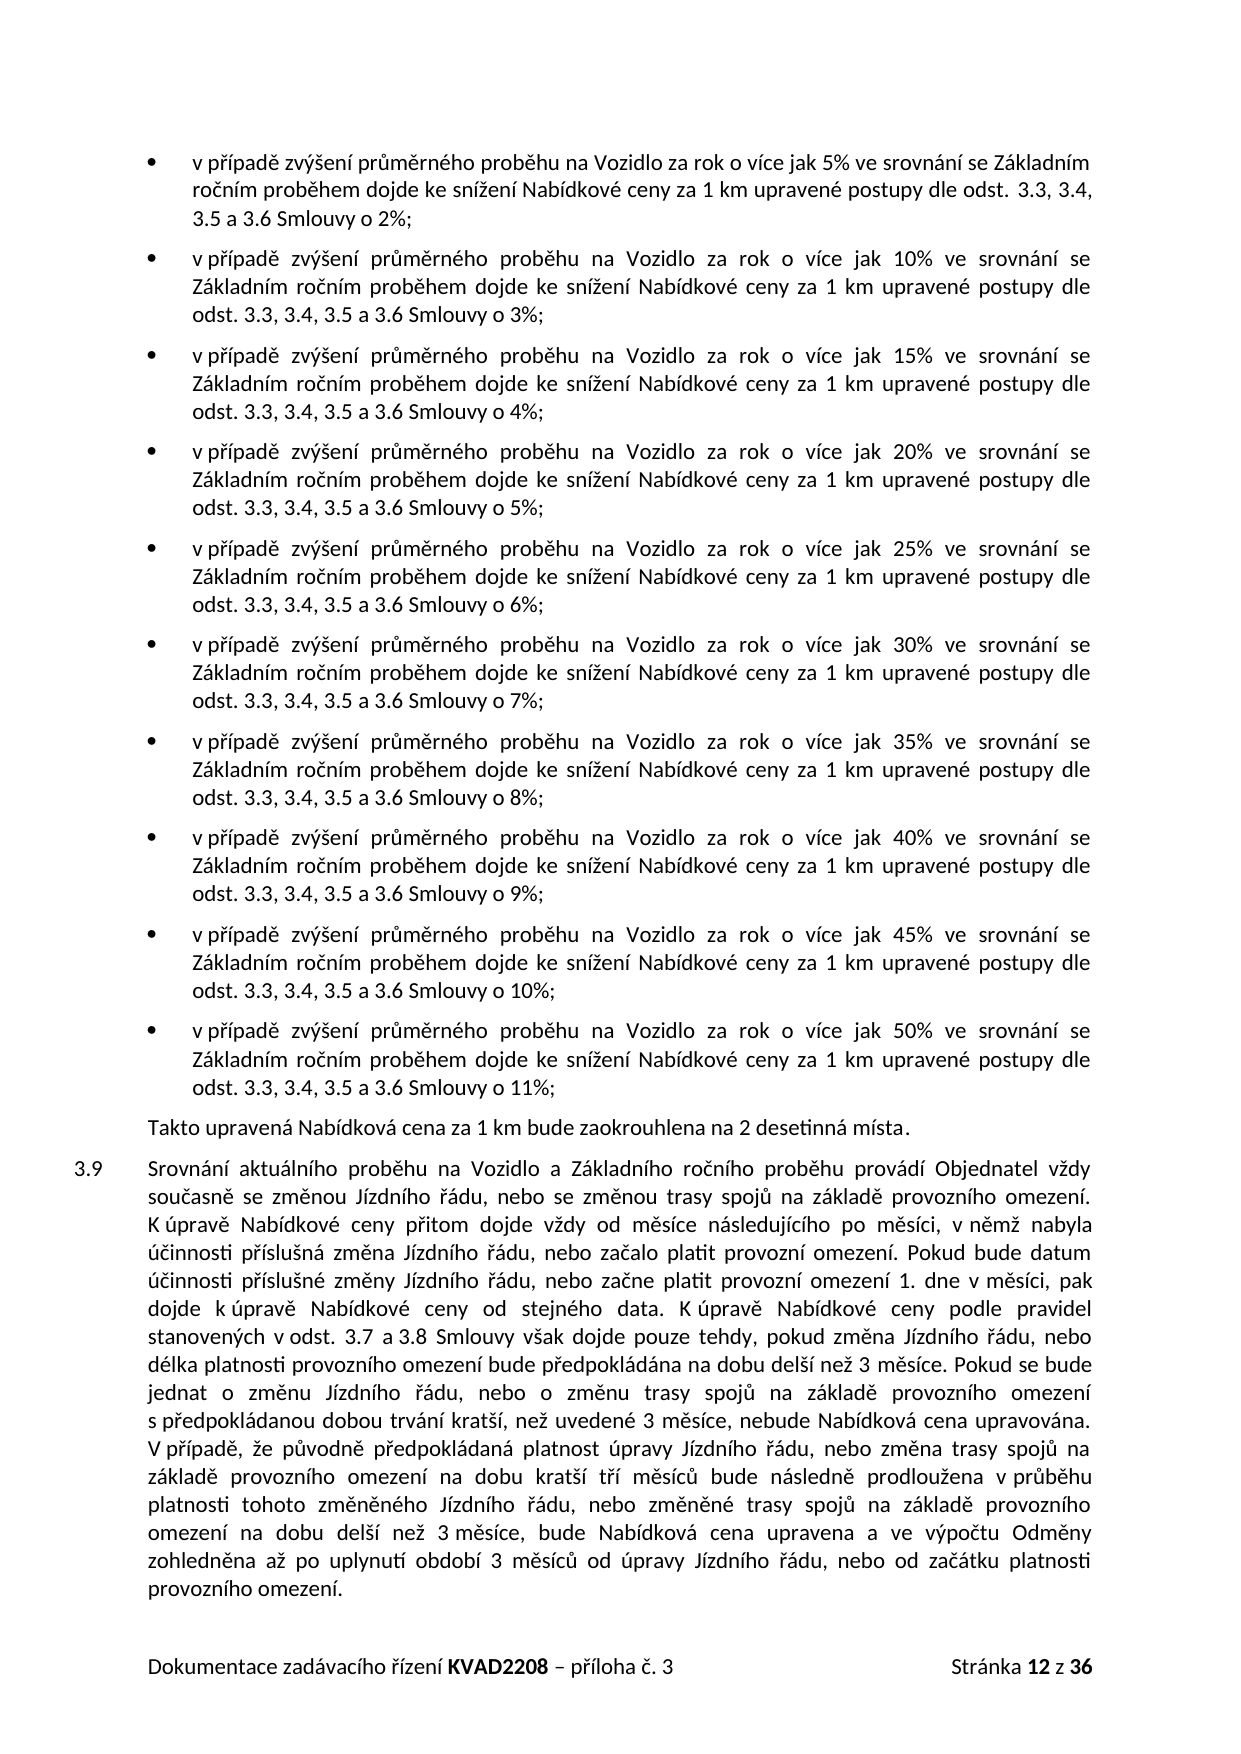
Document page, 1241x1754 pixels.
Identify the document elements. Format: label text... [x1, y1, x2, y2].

list v případě zvýšení průměrného proběhu na Vozidlo za rok o více jak 15% ve srovnání se Základním ročním proběhem dojde ke snížení Nabídkové ceny za upravené postupy dle odst. 3.3, 3.4, 3.5 a 3.6 Smlouvy o 4%; [148, 341, 1093, 425]
list v případě zvýšení průměrného proběhu na Vozidlo za rok o více jak 50% ve srovnání se Základním ročním proběhem dojde ke snížení Nabídkové ceny za upravené postupy dle odst. 3.3, 3.4, 3.5 a 3.6 Smlouvy o 11%; [148, 1017, 1093, 1101]
list v případě zvýšení průměrného proběhu na Vozidlo za rok o více jak 25% ve srovnání se Základním ročním proběhem dojde ke snížení Nabídkové ceny za upravené postupy dle odst. 3.3, 3.4, 3.5 a 3.6 Smlouvy o 6%; [148, 534, 1093, 618]
list v případě zvýšení průměrného proběhu na Vozidlo za rok o více jak 40% ve srovnání se Základním ročním proběhem dojde ke snížení Nabídkové ceny za upravené postupy dle odst. 3.3, 3.4, 3.5 a 3.6 Smlouvy o 9%; [148, 823, 1093, 908]
list v případě zvýšení průměrného proběhu na Vozidlo za rok o více jak 35% ve srovnání se Základním ročním proběhem dojde ke snížení Nabídkové ceny za upravené postupy dle odst. 3.3, 3.4, 3.5 a 3.6 Smlouvy o 8%; [148, 727, 1093, 811]
list v případě zvýšení průměrného proběhu na Vozidlo za rok o více jak 10% ve srovnání se Základním ročním proběhem dojde ke snížení Nabídkové ceny za upravené postupy dle odst. 3.3, 3.4, 3.5 a 3.6 Smlouvy o 3%; [148, 244, 1093, 328]
list v případě zvýšení průměrného proběhu na Vozidlo za rok o více jak 45% ve srovnání se Základním ročním proběhem dojde ke snížení Nabídkové ceny za upravené postupy dle odst. 3.3, 3.4, 3.5 a 3.6 Smlouvy o 10%; [148, 920, 1093, 1004]
list v případě zvýšení průměrného proběhu na Vozidlo za rok o více jak 30% ve srovnání se Základním ročním proběhem dojde ke snížení Nabídkové ceny za upravené postupy dle odst. 3.3, 3.4, 3.5 a 3.6 Smlouvy o 7%; [148, 630, 1093, 714]
list Takto upravená Nabídková cena za bude zaokrouhlena na 2 desetinná místa. [148, 1113, 1093, 1141]
text Srovnání aktuálního proběhu na Vozidlo a Základního ročního proběhu provádí Objednatel vždy současně se změnou Jízdního řádu, nebo se změnou trasy spojů na základě provozního omezení. K úpravě Nabídkové ceny přitom dojde vždy od měsíce následujícího po měsíci, v němž nabyla účinnosti příslušná změna Jízdního řádu, nebo začalo platit provozní omezení. Pokud bude datum účinnosti příslušné změny Jízdního řádu, nebo začne platit provozní omezení 1. dne v měsíci, pak dojde k úpravě Nabídkové ceny od stejného data. K úpravě Nabídkové ceny podle pravidel stanovených v odst. 3.7 a 3.8 Smlouvy však dojde pouze tehdy, pokud změna Jízdního řádu, nebo délka platnosti provozního omezení bude předpokládána na dobu delší než 3 měsíce. Pokud se bude jednat o změnu Jízdního řádu, nebo o změnu trasy spojů na základě provozního omezení s předpokládanou dobou trvání kratší, než uvedené 3 měsíce, nebude Nabídková cena upravována. V případě, že původně předpokládaná platnost úpravy Jízdního řádu, nebo změna trasy spojů na základě provozního omezení na dobu kratší tří měsíců bude následně prodloužena v průběhu platnosti tohoto změněného Jízdního řádu, nebo změněné trasy spojů na základě provozního omezení na dobu delší než 3 měsíce, bude Nabídková cena upravena a ve výpočtu Odměny zohledněna až po uplynutí období 3 měsíců od úpravy Jízdního řádu, nebo od začátku platnosti provozního omezení. [74, 1154, 1093, 1602]
list v případě zvýšení průměrného proběhu na Vozidlo za rok o více jak 5% ve srovnání se Základním ročním proběhem dojde ke snížení Nabídkové ceny za upravené postupy dle odst. 3.3, 3.4, 3.5 a 3.6 Smlouvy o 2%; [148, 148, 1093, 232]
list v případě zvýšení průměrného proběhu na Vozidlo za rok o více jak 20% ve srovnání se Základním ročním proběhem dojde ke snížení Nabídkové ceny za upravené postupy dle odst. 3.3, 3.4, 3.5 a 3.6 Smlouvy o 5%; [148, 437, 1093, 521]
